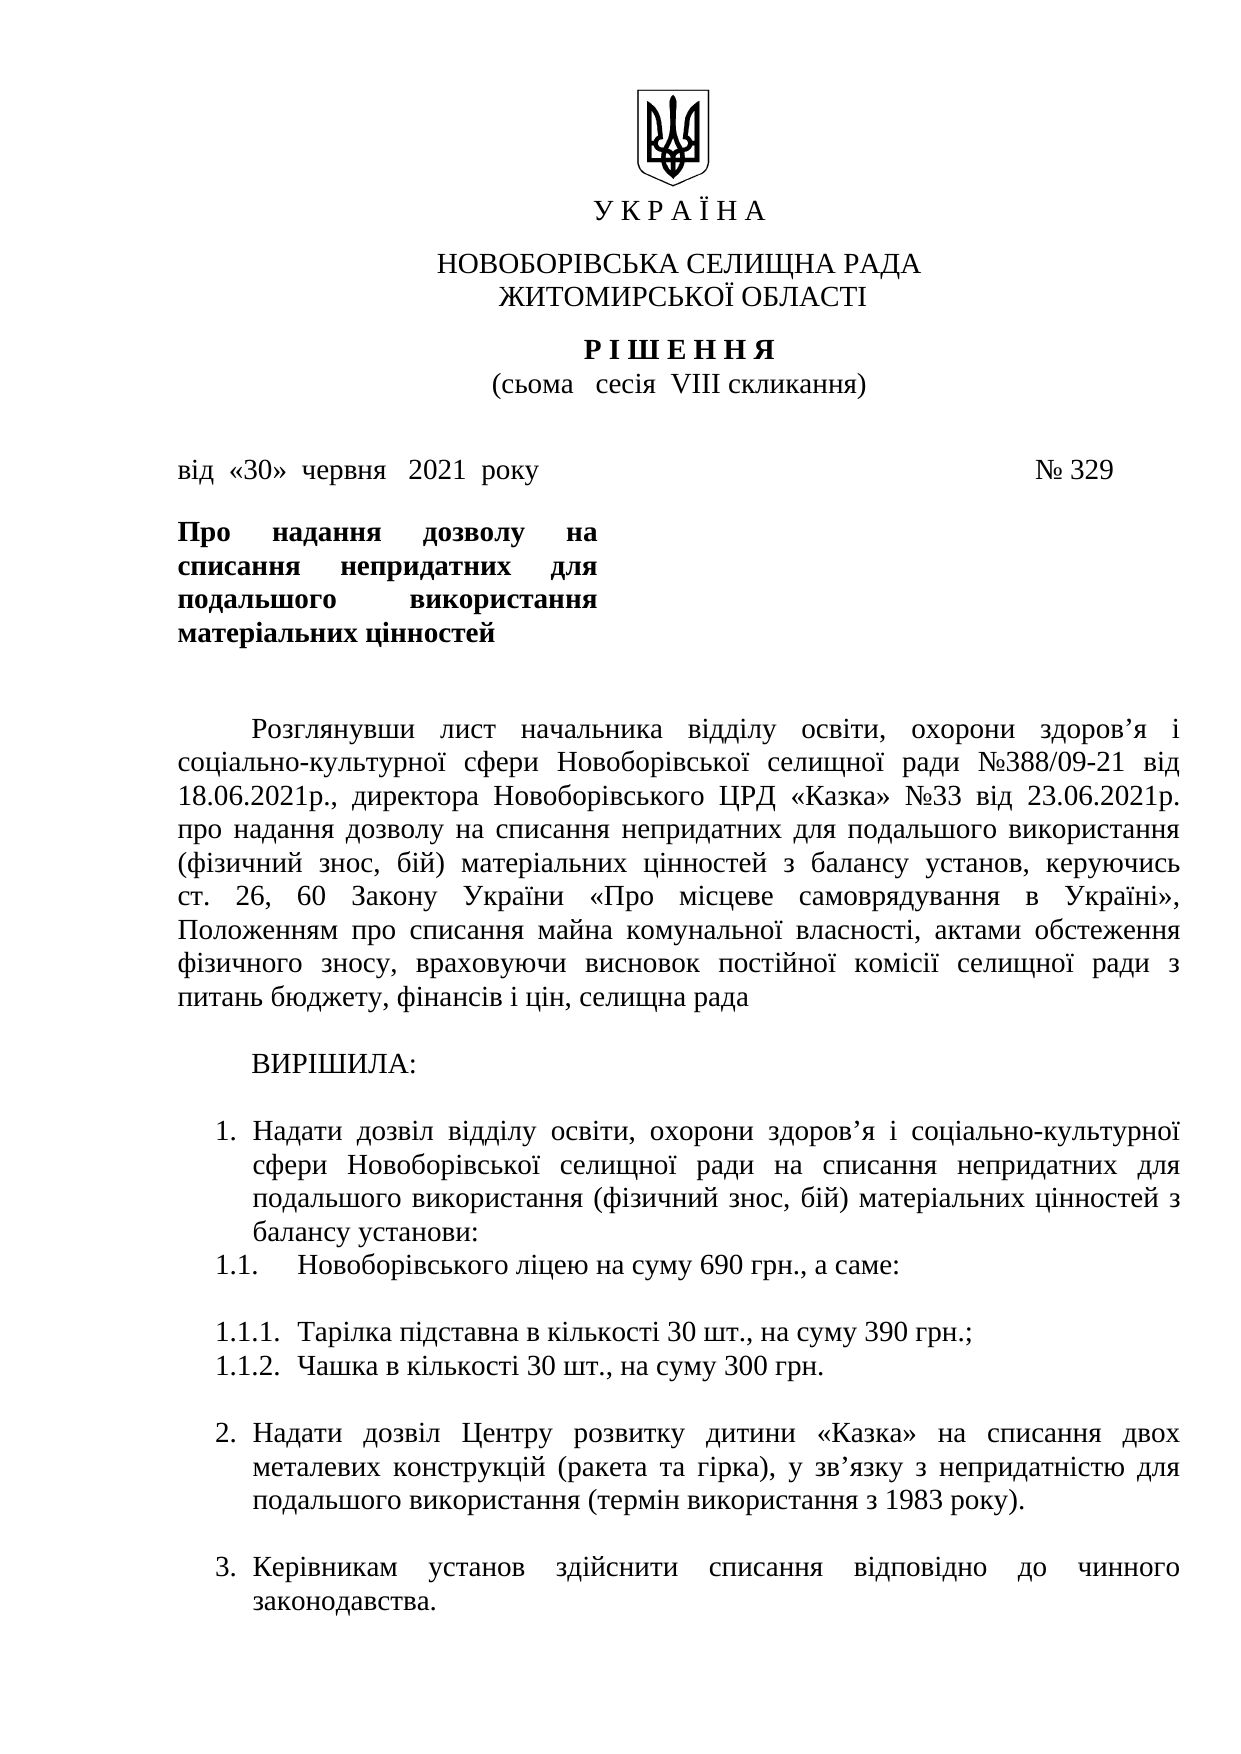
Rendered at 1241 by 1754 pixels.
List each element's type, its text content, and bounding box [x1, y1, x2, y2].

list Новоборівського ліцею на суму 690 грн., а саме: [215, 1247, 1181, 1281]
text Розглянувши лист начальника відділу освіти, охорони здоров’я і соціально-культурної сфери Новоборівської селищної ради №388/09-21 від 18.06.2021р., директора Новоборівського ЦРД «Казка» №33 від 23.06.2021р. про надання дозволу на списання непридатних для подальшого використання (фізичний знос, бій) матеріальних цінностей з балансу установ, керуючись ст. 26, 60 Закону України «Про місцеве самоврядування в Україні», Положенням про списання майна комунальної власності, актами обстеження фізичного зносу, враховуючи висновок постійної комісії селищної ради з питань бюджету, фінансів і цін, селищна рада [177, 711, 1181, 1013]
text ВИРІШИЛА: [177, 1046, 1181, 1080]
picture [630, 87, 717, 194]
text ЖИТОМИРСЬКОЇ ОБЛАСТІ [177, 279, 1181, 313]
list Надати дозвіл відділу освіти, охорони здоров’я і соціально-культурної сфери Новоборівської селищної ради на списання непридатних для подальшого використання (фізичний знос, бій) матеріальних цінностей з балансу установи: [215, 1113, 1181, 1247]
text У К Р А Ї Н А [177, 193, 1181, 227]
list Тарілка підставна в кількості 30 шт., на суму 390 грн.; [215, 1314, 1181, 1348]
list Надати дозвіл Центру розвитку дитини «Казка» на списання двох металевих конструкцій (ракета та гірка), у зв’язку з непридатністю для подальшого використання (термін використання з 1983 року). [215, 1415, 1181, 1516]
text НОВОБОРІВСЬКА СЕЛИЩНА РАДА [177, 246, 1181, 279]
table_header Про надання дозволу на списання непридатних для подальшого використання матеріальних цінностей [166, 514, 609, 682]
text Р І Ш Е Н Н Я [177, 332, 1181, 366]
text (сьома сесія VIII скликання) [177, 366, 1181, 399]
list Чашка в кількості 30 шт., на суму 300 грн. [215, 1348, 1181, 1382]
list Керівникам установ здійснити списання відповідно до чинного законодавства. [215, 1549, 1181, 1616]
text від «30» червня 2021 року № 329 [177, 452, 1181, 486]
